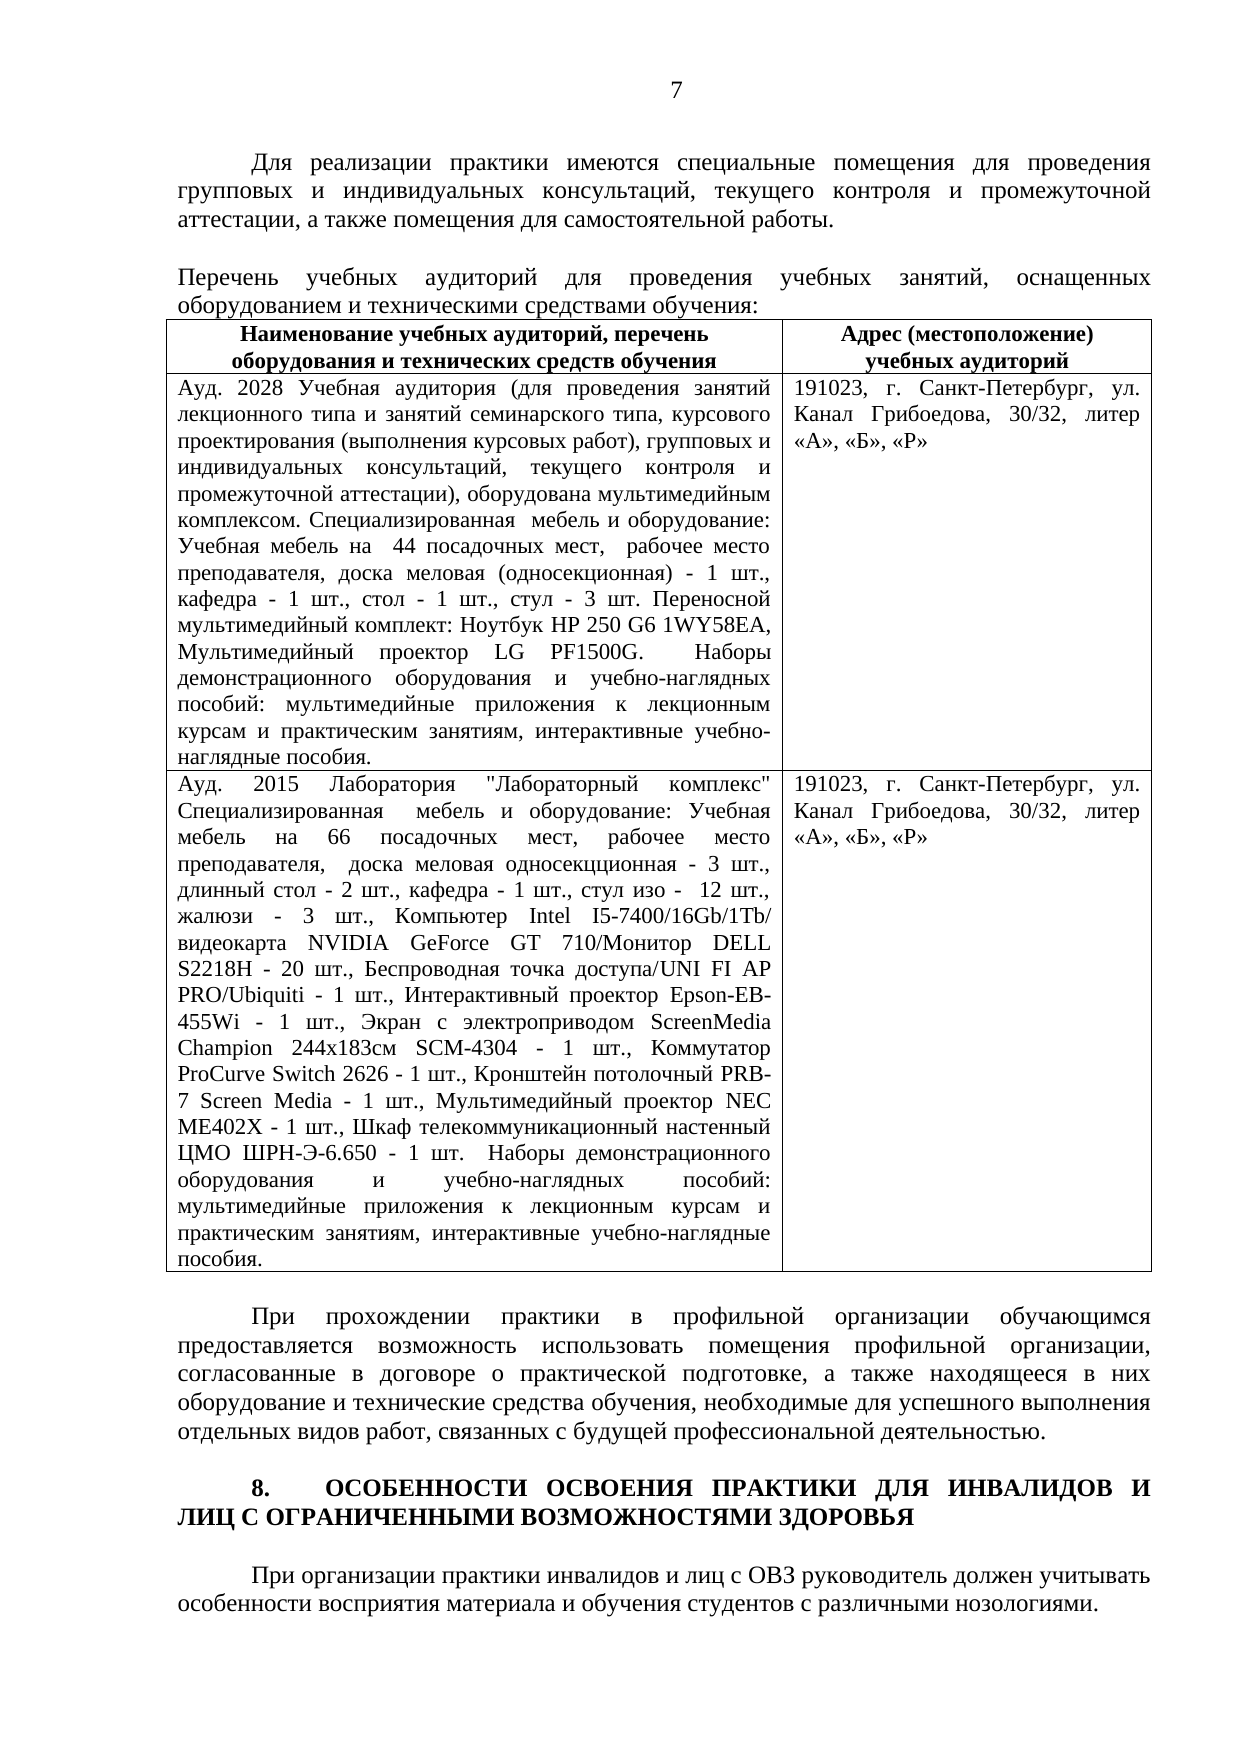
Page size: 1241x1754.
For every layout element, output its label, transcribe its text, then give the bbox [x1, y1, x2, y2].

table_cell Ауд. 2028 Учебная аудитория (для проведения занятий лекционного типа и занятий семинарского типа, курсового проектирования (выполнения курсовых работ), групповых и индивидуальных консультаций, текущего контроля и промежуточной аттестации), оборудована мультимедийным комплексом. Специализированная мебель и оборудование: Учебная мебель на 44 посадочных мест, рабочее место преподавателя, доска меловая (односекционная) - 1 шт., кафедра - 1 шт., стол - 1 шт., стул - 3 шт. Переносной мультимедийный комплект: Ноутбук HP 250 G6 1WY58EA, Мультимедийный проектор LG PF1500G. Наборы демонстрационного оборудования и учебно-наглядных пособий: мультимедийные приложения к лекционным курсам и практическим занятиям, интерактивные учебно-наглядные пособия. [167, 374, 782, 769]
table_cell 191023, г. Санкт-Петербург, ул. Канал Грибоедова, 30/32, литер «А», «Б», «Р» [783, 771, 1151, 1271]
table_cell 191023, г. Санкт-Петербург, ул. Канал Грибоедова, 30/32, литер «А», «Б», «Р» [783, 374, 1151, 769]
text Для реализации практики имеются специальные помещения для проведения групповых и индивидуальных консультаций, текущего контроля и промежуточной аттестации, а также помещения для самостоятельной работы. [177, 147, 1152, 233]
table_header Адрес (местоположение) учебных аудиторий [783, 320, 1151, 373]
table_cell Ауд. 2015 Лаборатория "Лабораторный комплекс" Специализированная мебель и оборудование: Учебная мебель на 66 посадочных мест, рабочее место преподавателя, доска меловая односекцционная - 3 шт., длинный стол - 2 шт., кафедра - 1 шт., стул изо - 12 шт., жалюзи - 3 шт., Компьютер Intel I5-7400/16Gb/1Tb/ видеокарта NVIDIA GeForce GT 710/Монитор DELL S2218H - 20 шт., Беспроводная точка доступа/UNI FI AP PRO/Ubiquiti - 1 шт., Интерактивный проектор Epson-EB-455Wi - 1 шт., Экран с электроприводом ScreenMedia Champion 244х183см SCM-4304 - 1 шт., Коммутатор ProCurve Switch 2626 - 1 шт., Кронштейн потолочный PRB-7 Screen Media - 1 шт., Мультимедийный проектор NEC ME402X - 1 шт., Шкаф телекоммуникационный настенный ЦМО ШРН-Э-6.650 - 1 шт. Наборы демонстрационного оборудования и учебно-наглядных пособий: мультимедийные приложения к лекционным курсам и практическим занятиям, интерактивные учебно-наглядные пособия. [167, 771, 782, 1271]
table_header Наименование учебных аудиторий, перечень оборудования и технических средств обучения [167, 320, 782, 373]
text При организации практики инвалидов и лиц с ОВЗ руководитель должен учитывать особенности восприятия материала и обучения студентов с различными нозологиями. [177, 1560, 1152, 1617]
list ОСОБЕННОСТИ ОСВОЕНИЯ ПРАКТИКИ ДЛЯ ИНВАЛИДОВ И ЛИЦ С ОГРАНИЧЕННЫМИ ВОЗМОЖНОСТЯМИ ЗДОРОВЬЯ [177, 1473, 1152, 1531]
text При прохождении практики в профильной организации обучающимся предоставляется возможность использовать помещения профильной организации, согласованные в договоре о практической подготовке, а также находящееся в них оборудование и технические средства обучения, необходимые для успешного выполнения отдельных видов работ, связанных с будущей профессиональной деятельностью. [177, 1301, 1152, 1445]
text Перечень учебных аудиторий для проведения учебных занятий, оснащенных оборудованием и техническими средствами обучения: [177, 262, 1152, 319]
